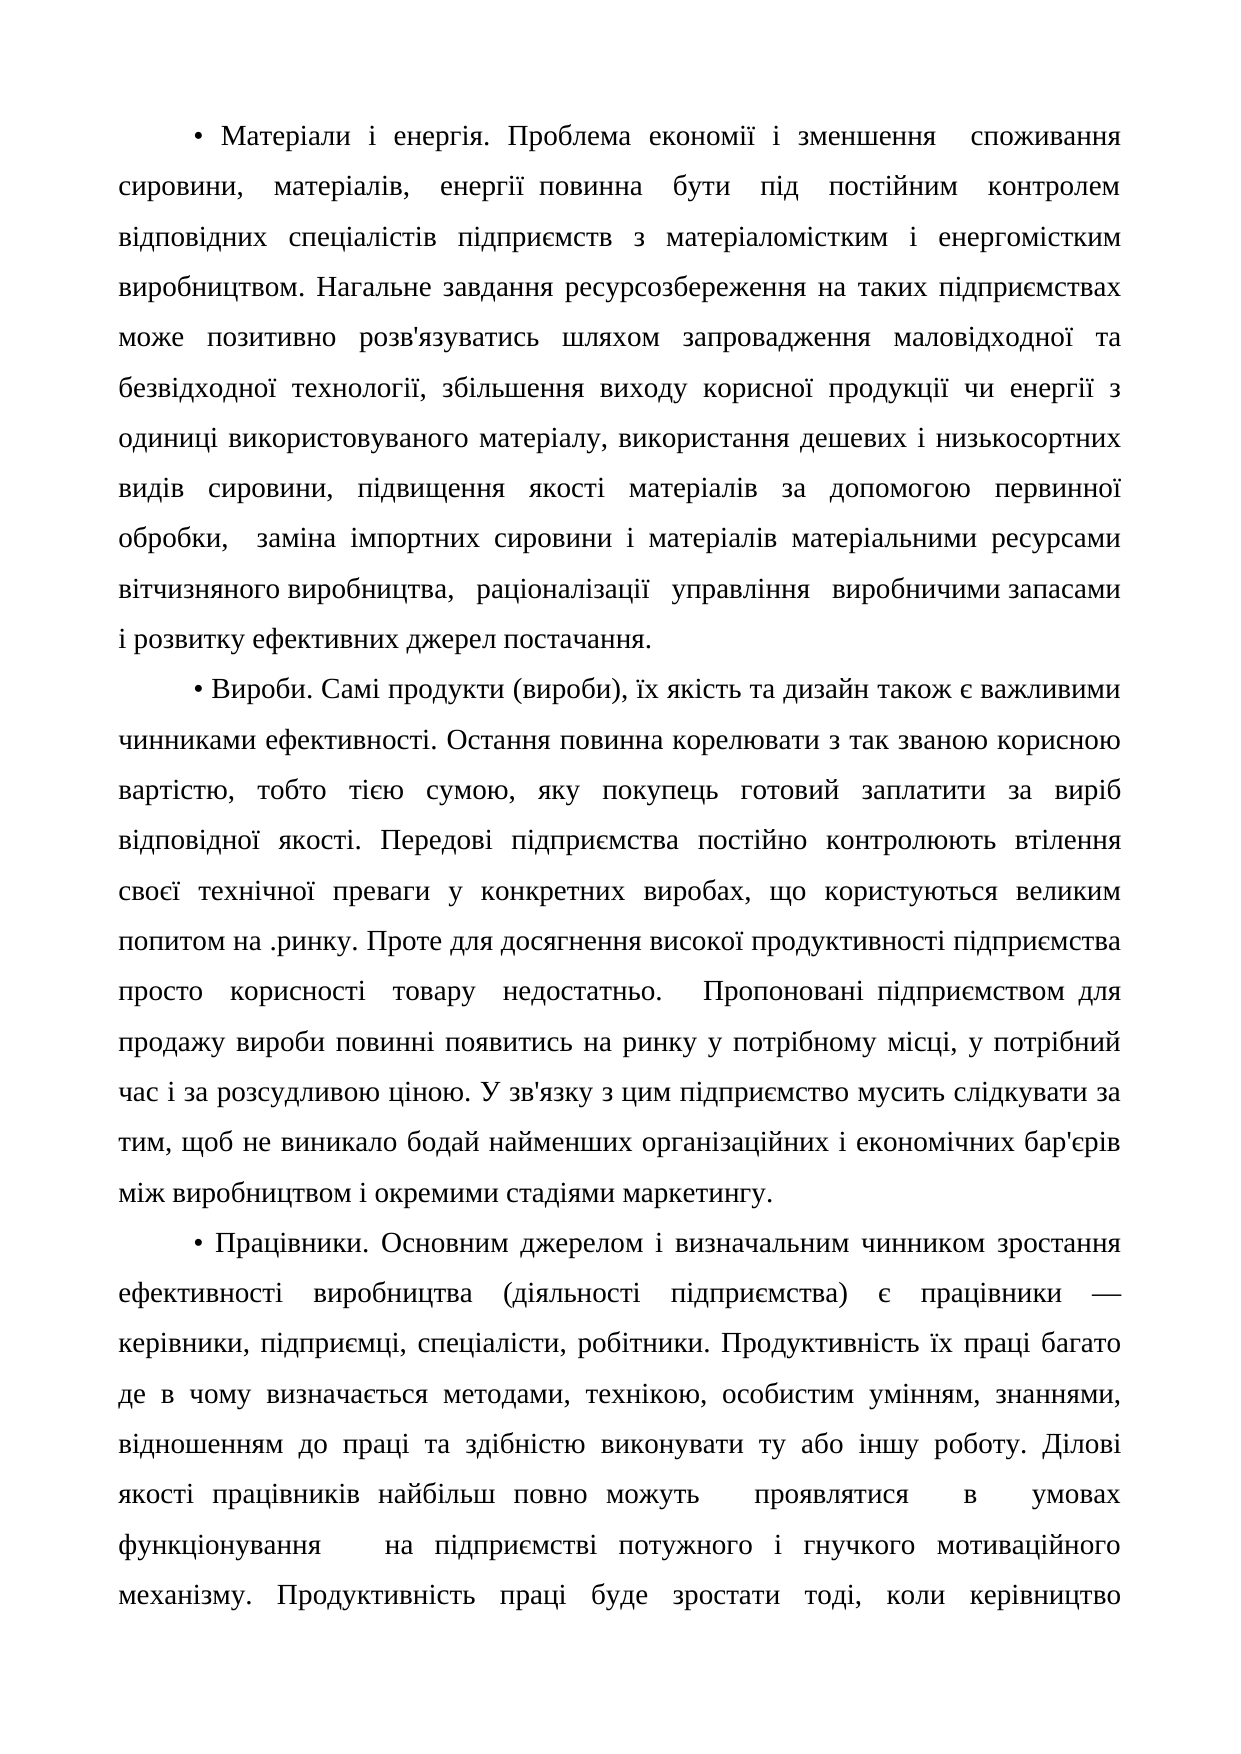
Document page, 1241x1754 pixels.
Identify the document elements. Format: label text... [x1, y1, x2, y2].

text • Матеріали і енергія. Проблема економії і зменшення споживання сировини, матеріалів, енергії повинна бути під постійним контролем відповідних спеціалістів підприємств з матеріаломістким і енергомістким виробництвом. Нагальне завдання ресурсозбереження на таких підприємствах може позитивно розв'язуватись шляхом запровадження маловідходної та безвідходної технології, збільшення виходу корисної продукції чи енергії з одиниці використовуваного матеріалу, використання дешевих і низькосортних видів сировини, підвищення якості матеріалів за допомогою первинної обробки, заміна імпортних сировини і матеріалів матеріальними ресурсами вітчизняного виробництва, раціоналізації управління виробничими запасами і розвитку ефективних джерел постачання. [118, 118, 1122, 655]
text • Вироби. Самі продукти (вироби), їх якість та дизайн також є важливими чинниками ефективності. Остання повинна корелювати з так званою корисною вартістю, тобто тією сумою, яку покупець готовий заплатити за виріб відповідної якості. Передові підприємства постійно контролюють втілення своєї технічної преваги у конкретних виробах, що користуються великим попитом на .ринку. Проте для досягнення високої продуктивності підприємства просто корисності товару недостатньо. Пропоновані підприємством для продажу вироби повинні появитись на ринку у потрібному місці, у потрібний час і за розсудливою ціною. У зв'язку з цим підприємство мусить слідкувати за тим, щоб не виникало бодай найменших організаційних і економічних бар'єрів між виробництвом і окремими стадіями маркетингу. [118, 672, 1122, 1208]
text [118, 1225, 1122, 1611]
